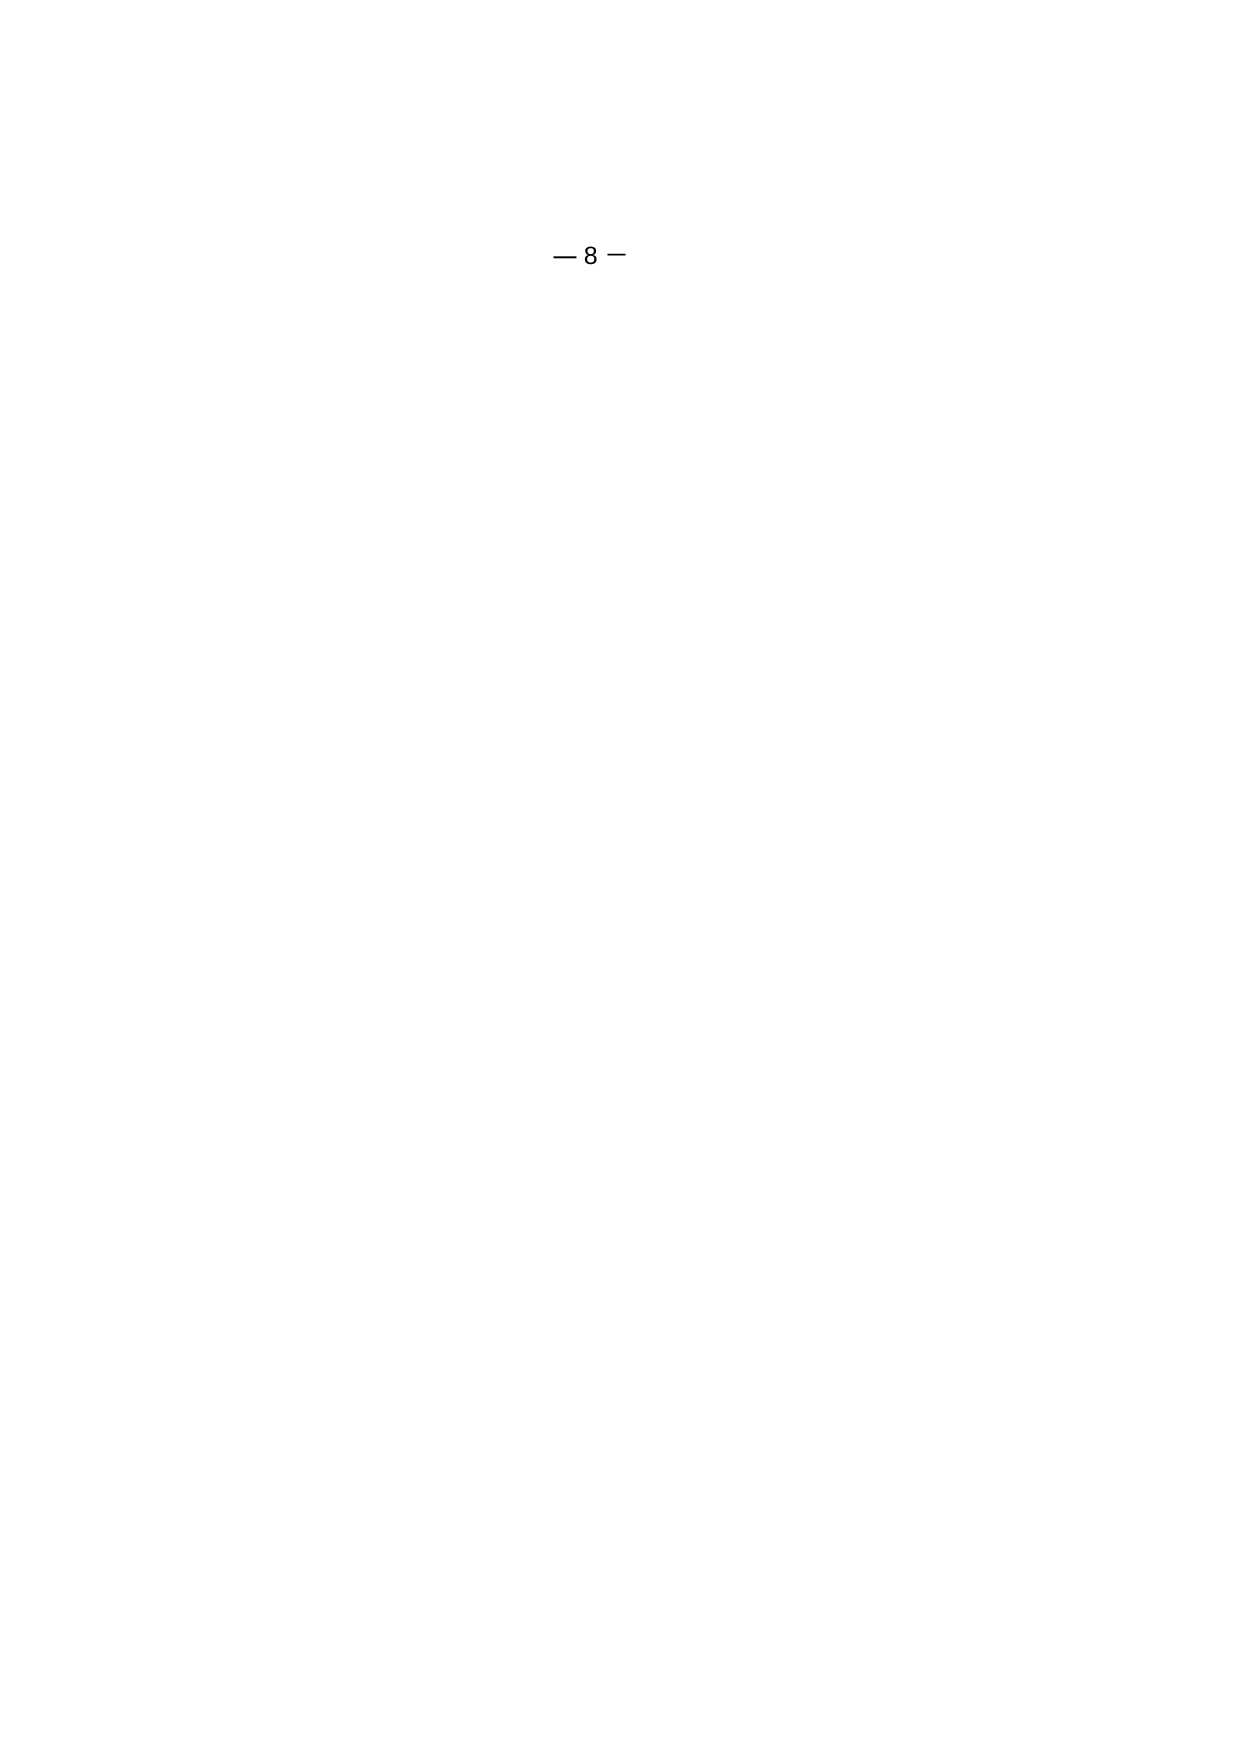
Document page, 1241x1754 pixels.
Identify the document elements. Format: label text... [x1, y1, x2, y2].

text — 8 － [77, 238, 1105, 272]
